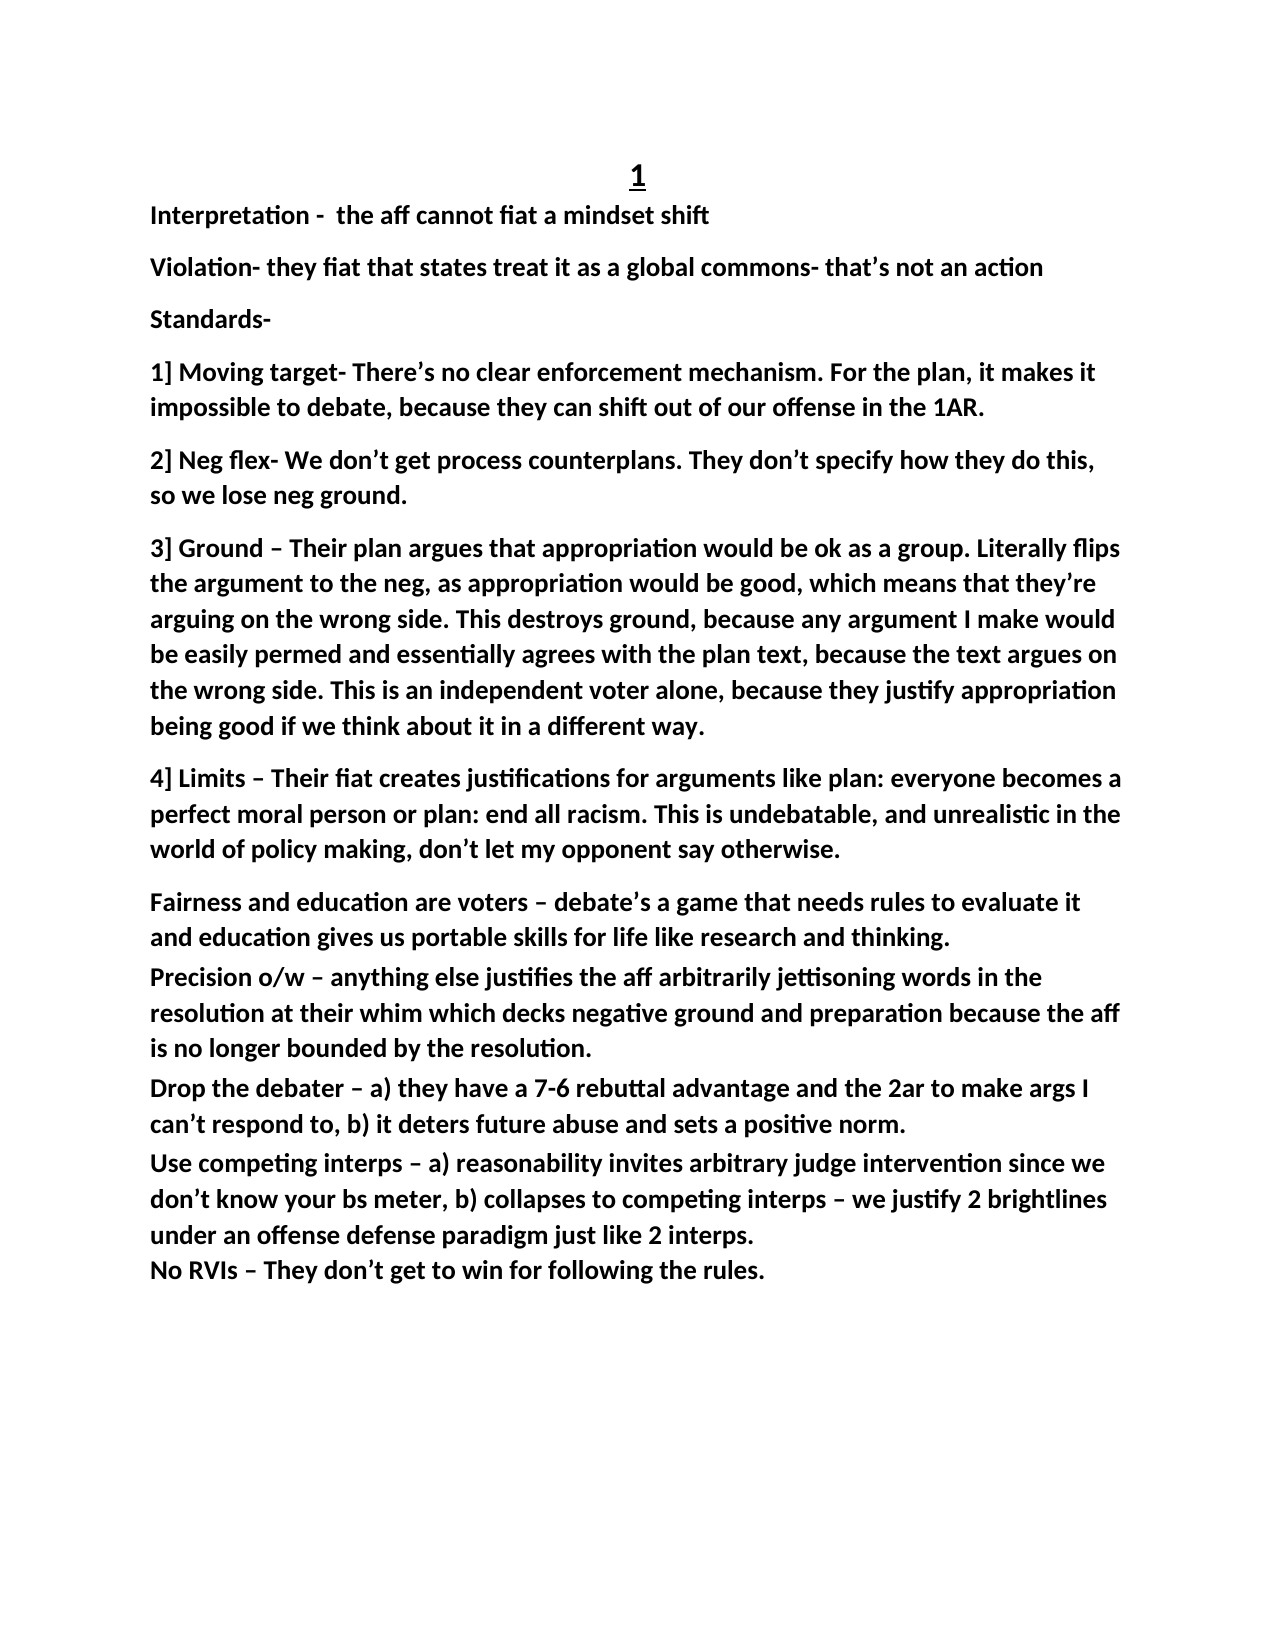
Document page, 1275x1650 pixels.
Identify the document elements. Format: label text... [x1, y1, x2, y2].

text Violation- they fiat that states treat it as a global commons- that’s not an action [150, 250, 1125, 283]
subtitle Fairness and education are voters – debate’s a game that needs rules to evaluate it and education gives us portable skills for life like research and thinking. [150, 885, 1125, 953]
text Interpretation - the aff cannot fiat a mindset shift [150, 198, 1125, 231]
subtitle 1 [150, 154, 1125, 195]
text 2] Neg flex- We don’t get process counterplans. They don’t specify how they do this, so we lose neg ground. [150, 443, 1125, 512]
text Standards- [150, 303, 1125, 336]
subtitle Drop the debater – a) they have a 7-6 rebuttal advantage and the 2ar to make args I can’t respond to, b) it deters future abuse and sets a positive norm. [150, 1071, 1125, 1140]
text 3] Ground – Their plan argues that appropriation would be ok as a group. Literally flips the argument to the neg, as appropriation would be good, which means that they’re arguing on the wrong side. This destroys ground, because any argument I make would be easily permed and essentially agrees with the plan text, because the text argues on the wrong side. This is an independent voter alone, because they justify appropriation being good if we think about it in a different way. [150, 531, 1125, 742]
subtitle Use competing interps – a) reasonability invites arbitrary judge intervention since we don’t know your bs meter, b) collapses to competing interps – we justify 2 brightlines under an offense defense paradigm just like 2 interps. [150, 1147, 1125, 1251]
subtitle Precision o/w – anything else justifies the aff arbitrarily jettisoning words in the resolution at their whim which decks negative ground and preparation because the aff is no longer bounded by the resolution. [150, 960, 1125, 1064]
text No RVIs – They don’t get to win for following the rules. [150, 1253, 1125, 1287]
text 1] Moving target- There’s no clear enforcement mechanism. For the plan, it makes it impossible to debate, because they can shift out of our offense in the 1AR. [150, 355, 1125, 424]
text 4] Limits – Their fiat creates justifications for arguments like plan: everyone becomes a perfect moral person or plan: end all racism. This is undebatable, and unrealistic in the world of policy making, don’t let my opponent say otherwise. [150, 761, 1125, 866]
